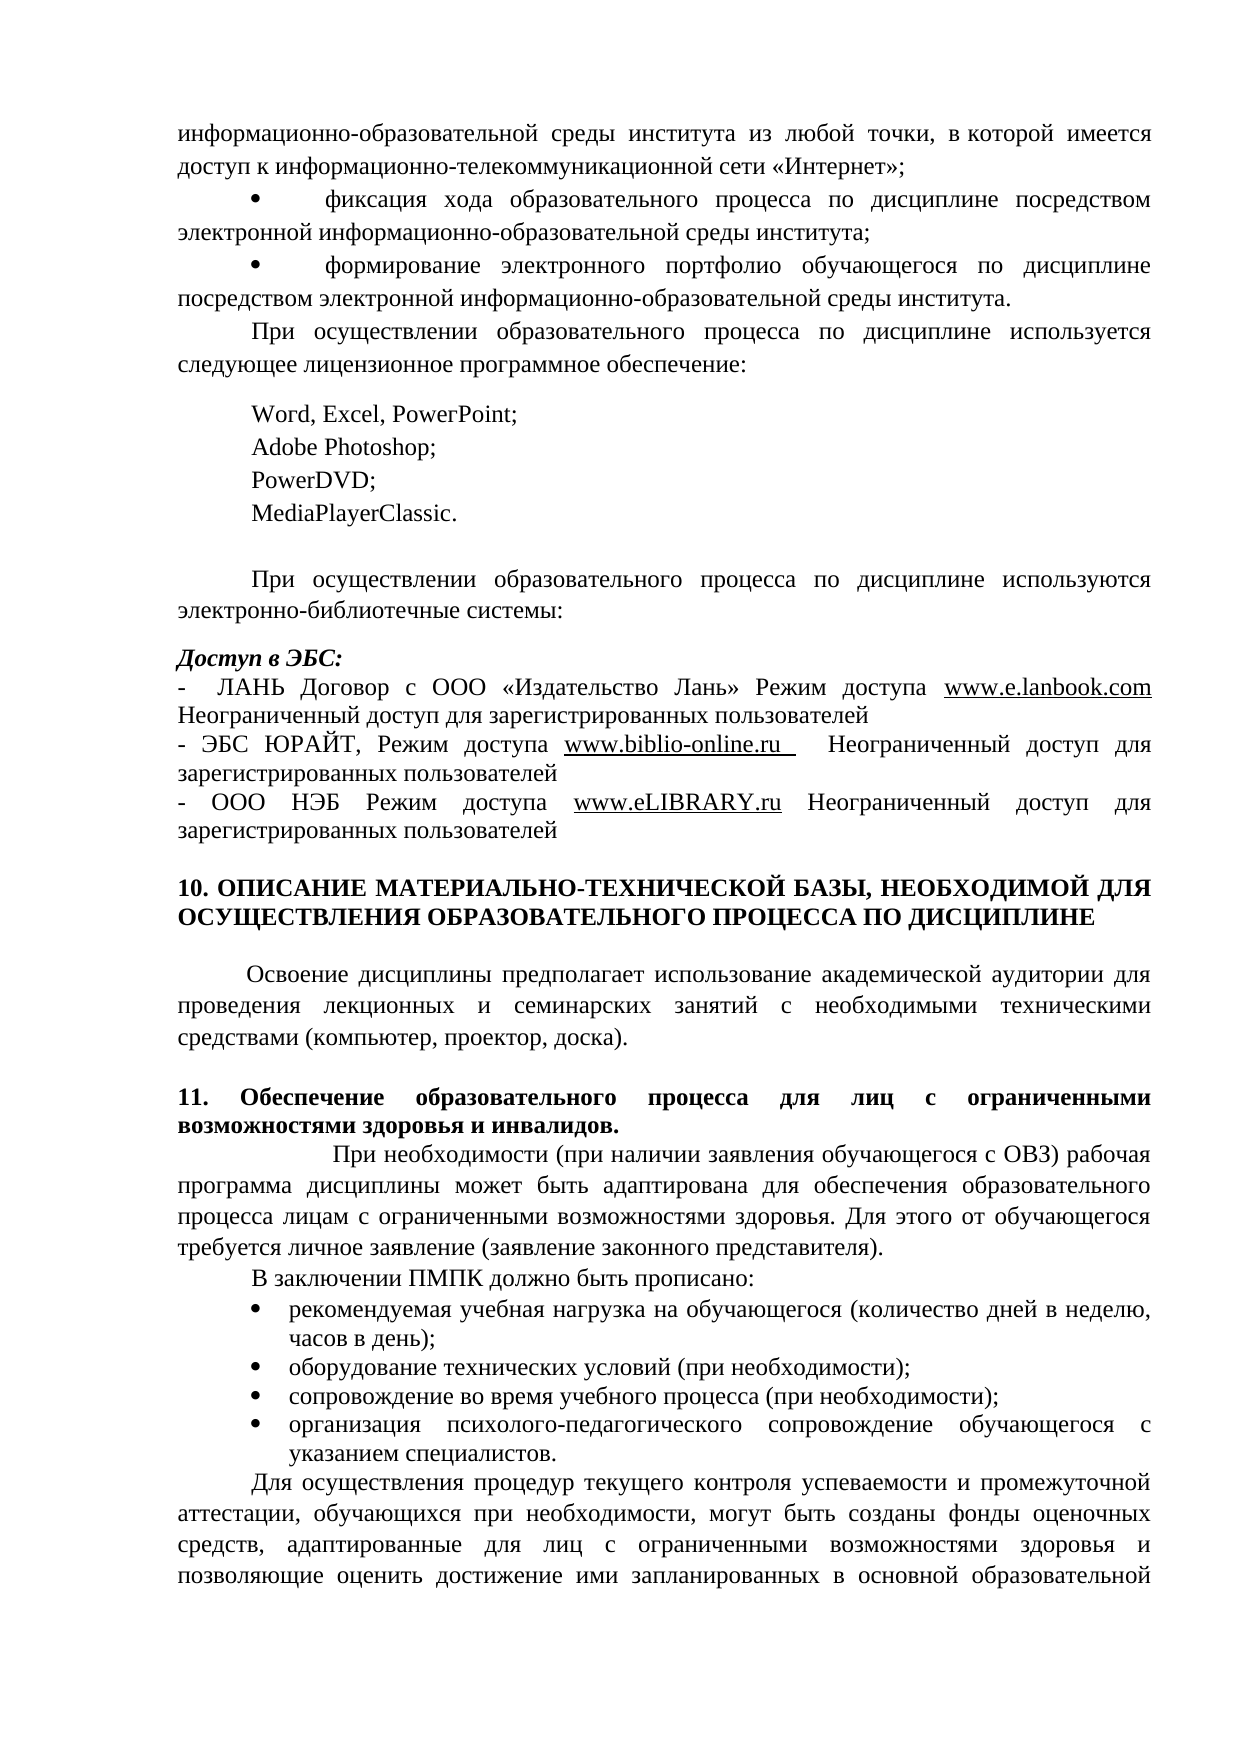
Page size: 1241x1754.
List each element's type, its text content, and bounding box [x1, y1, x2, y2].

list формирование электронного портфолио обучающегося по дисциплине посредством электронной информационно-образовательной среды института. [177, 250, 1152, 312]
text - ЛАНЬ Договор с ООО «Издательство Лань» Режим доступа www.e.lanbook.com Неограниченный доступ для зарегистрированных пользователей [177, 672, 1152, 729]
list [177, 118, 1152, 180]
text Доступ в ЭБС: [177, 643, 1152, 672]
text При необходимости (при наличии заявления обучающегося с ОВЗ) рабочая программа дисциплины может быть адаптирована для обеспечения образовательного процесса лицам с ограниченными возможностями здоровья. Для этого от обучающегося требуется личное заявление (заявление законного представителя). [177, 1139, 1152, 1261]
list сопровождение во время учебного процесса (при необходимости); [251, 1381, 1152, 1409]
list организация психолого-педагогического сопровождение обучающегося с указанием специалистов. [251, 1409, 1152, 1467]
list оборудование технических условий (при необходимости); [251, 1352, 1152, 1381]
text В заключении ПМПК должно быть прописано: [177, 1263, 1152, 1292]
text - ООО НЭБ Режим доступа www.eLIBRARY.ru Неограниченный доступ для зарегистрированных пользователей [177, 787, 1152, 844]
list фиксация хода образовательного процесса по дисциплине посредством электронной информационно-образовательной среды института; [177, 184, 1152, 246]
text Wогd, Ехсеl, PowегРоint; [177, 399, 1152, 428]
text При осуществлении образовательного процесса по дисциплине используется следующее лицензионное программное обеспечение: [177, 316, 1152, 378]
text PowerDVD; [177, 465, 1152, 494]
text 10. ОПИСАНИЕ МАТЕРИАЛЬНО-ТЕХНИЧЕСКОЙ БАЗЫ, НЕОБХОДИМОЙ ДЛЯ ОСУЩЕСТВЛЕНИЯ ОБРАЗОВАТЕЛЬНОГО ПРОЦЕССА ПО ДИСЦИПЛИНЕ [177, 873, 1152, 930]
text При осуществлении образовательного процесса по дисциплине используются электронно-библиотечные системы: [177, 564, 1152, 624]
text Adobe Photoshop; [177, 432, 1152, 461]
list рекомендуемая учебная нагрузка на обучающегося (количество дней в неделю, часов в день); [251, 1294, 1152, 1352]
text 11. Обеспечение образовательного процесса для лиц с ограниченными возможностями здоровья и инвалидов. [177, 1082, 1152, 1139]
text Освоение дисциплины предполагает использование академической аудитории для проведения лекционных и семинарских занятий с необходимыми техническими средствами (компьютер, проектор, доска). [177, 959, 1152, 1050]
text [177, 1467, 1152, 1589]
text - ЭБС ЮРАЙТ, Режим доступа www.biblio-online.ru Неограниченный доступ для зарегистрированных пользователей [177, 729, 1152, 787]
text MediaPlayerClassic. [177, 498, 1152, 527]
